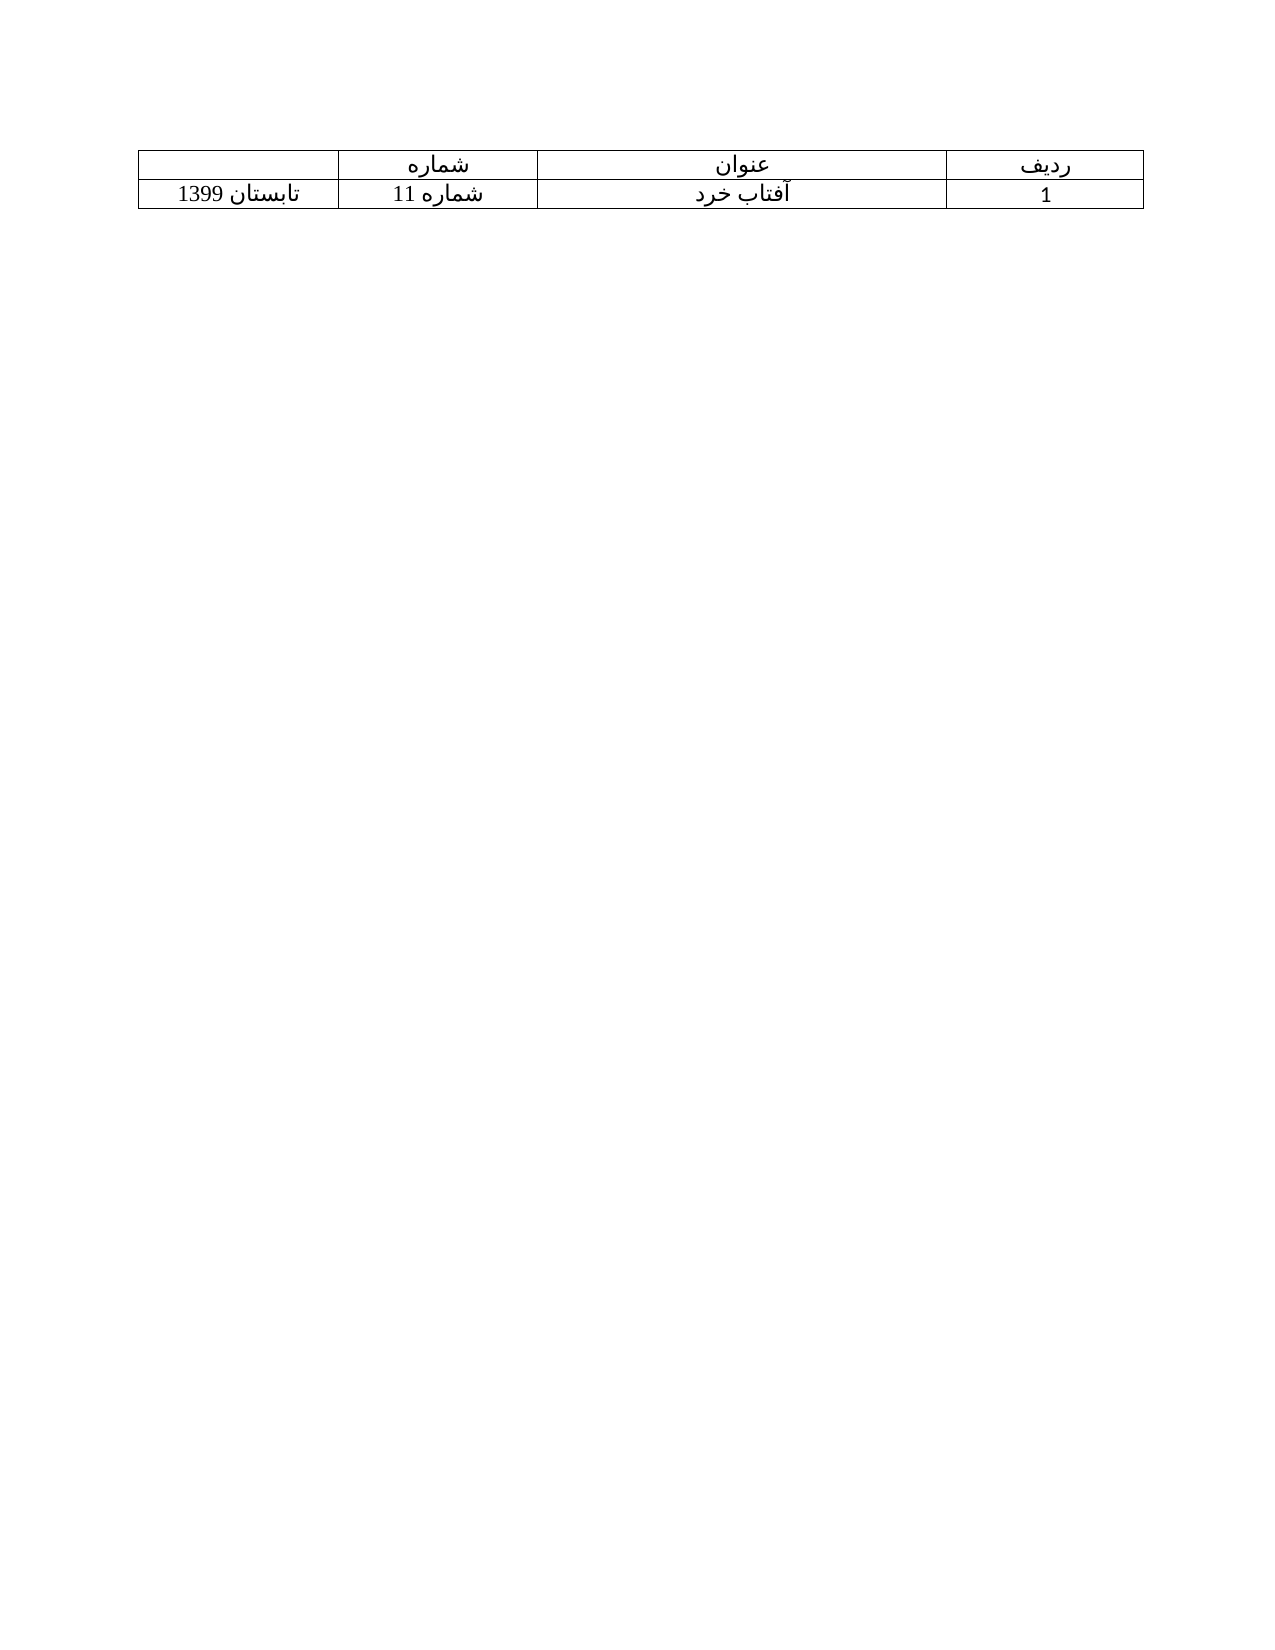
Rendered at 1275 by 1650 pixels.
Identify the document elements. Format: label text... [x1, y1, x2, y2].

table_header رديف [947, 151, 1143, 179]
table_cell 1 [947, 180, 1143, 208]
table_cell شماره 11 [339, 180, 537, 208]
table_header شماره [339, 151, 537, 179]
table_header عنوان [538, 151, 946, 179]
table_cell آفتاب خرد [538, 180, 946, 208]
table_header [139, 151, 338, 179]
table_cell تابستان 1399 [139, 180, 338, 208]
